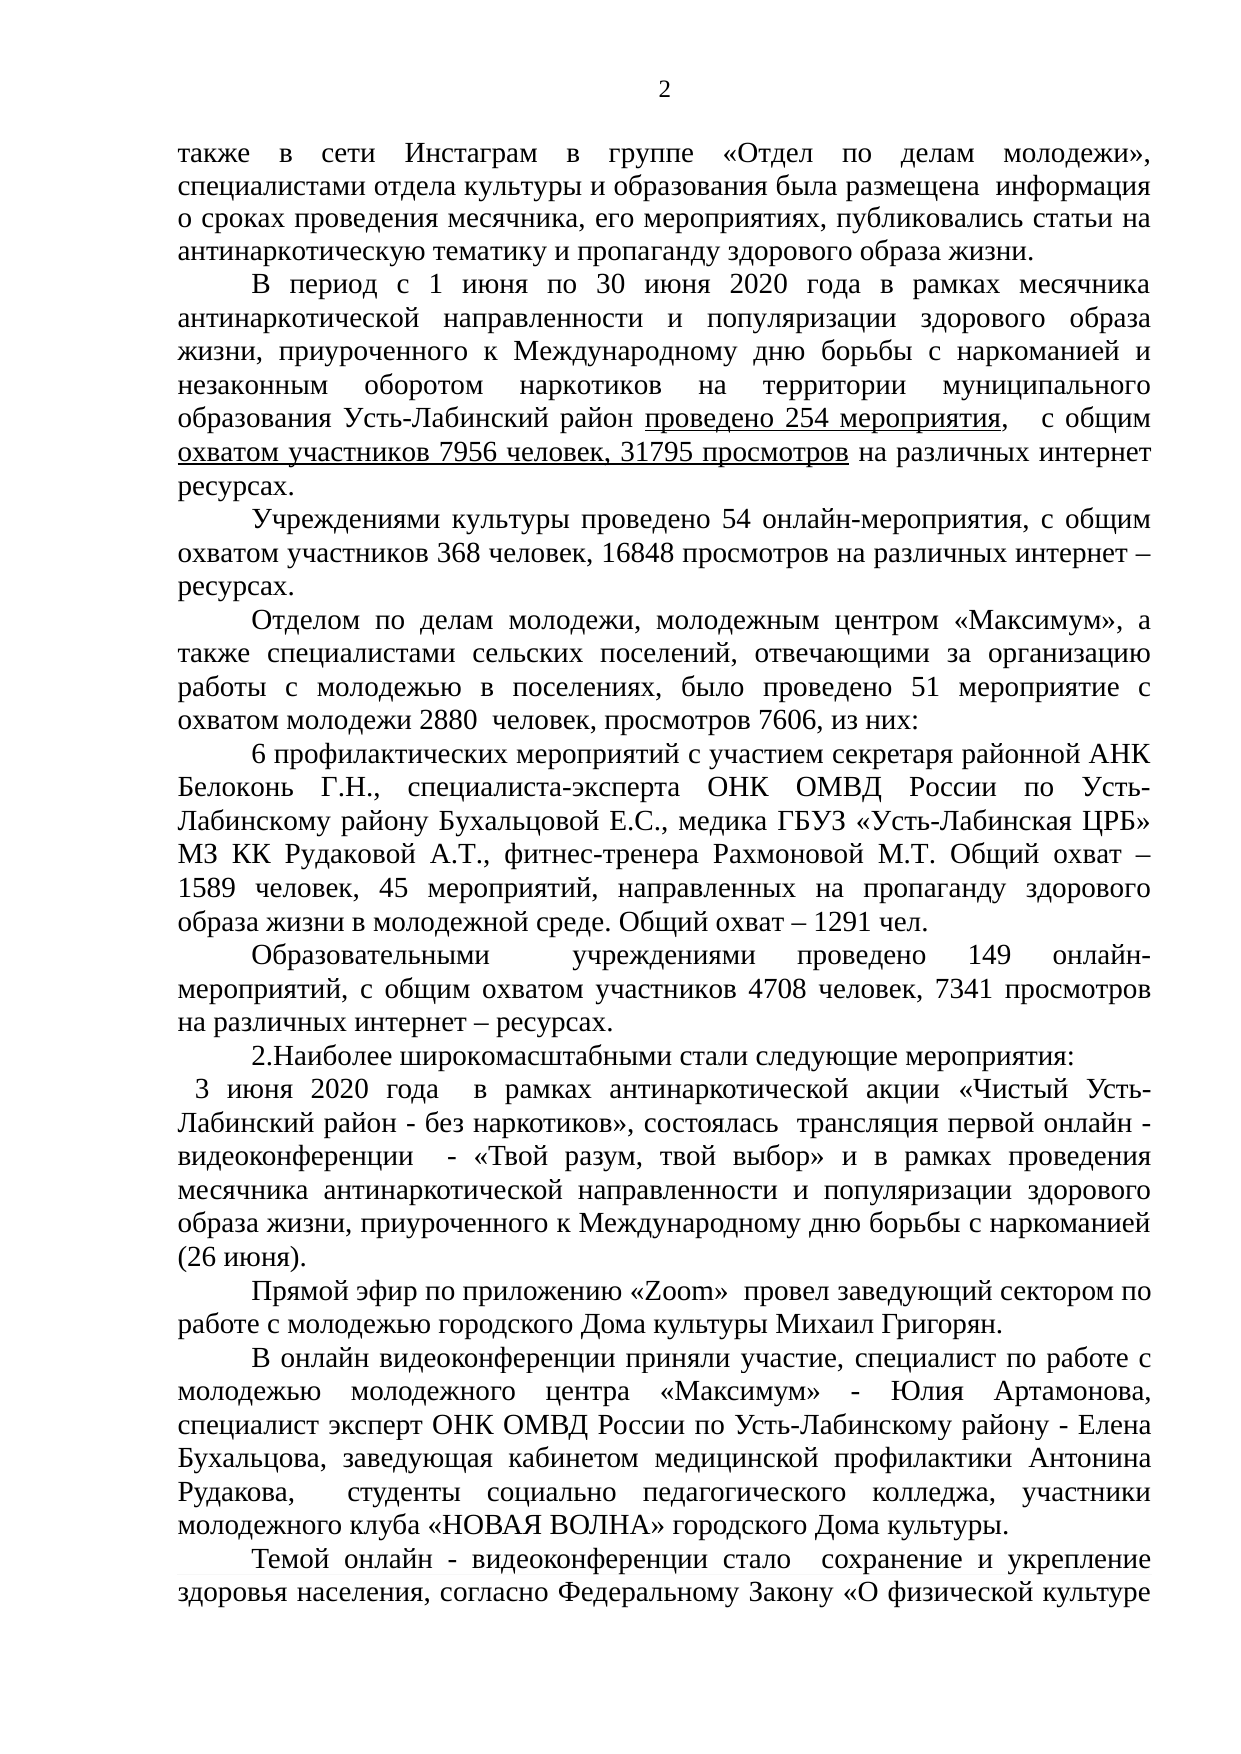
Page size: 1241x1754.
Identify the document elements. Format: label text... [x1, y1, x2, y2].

text Учреждениями культуры проведено 54 онлайн-мероприятия, с общим охватом участников 368 человек, 16848 просмотров на различных интернет – ресурсах. [177, 501, 1152, 602]
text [177, 136, 1152, 266]
text 2.Наиболее широкомасштабными стали следующие мероприятия: [177, 1038, 1152, 1071]
text Отделом по делам молодежи, молодежным центром «Максимум», а также специалистами сельских поселений, отвечающими за организацию работы с молодежью в поселениях, было проведено 51 мероприятие с охватом молодежи 2880 человек, просмотров 7606, из них: [177, 602, 1152, 736]
text В онлайн видеоконференции приняли участие, специалист по работе с молодежью молодежного центра «Максимум» - Юлия Артамонова, специалист эксперт ОНК ОМВД России по Усть-Лабинскому району - Елена Бухальцова, заведующая кабинетом медицинской профилактики Антонина Рудакова, студенты социально педагогического колледжа, участники молодежного клуба «НОВАЯ ВОЛНА» городского Дома культуры. [177, 1507, 1152, 1541]
text Прямой эфир по приложению «Zoom» провел заведующий сектором по работе с молодежью городского Дома культуры Михаил Григорян. [177, 1273, 1152, 1340]
text 3 июня 2020 года в рамках антинаркотической акции «Чистый Усть-Лабинский район - без наркотиков», состоялась трансляция первой онлайн - видеоконференции - «Твой разум, твой выбор» и в рамках проведения месячника антинаркотической направленности и популяризации здорового образа жизни, приуроченного к Международному дню борьбы с наркоманией (26 июня). [177, 1071, 1152, 1273]
text В период с 1 июня по 30 июня 2020 года в рамках месячника антинаркотической направленности и популяризации здорового образа жизни, приуроченного к Международному дню борьбы с наркоманией и незаконным оборотом наркотиков на территории муниципального образования Усть-Лабинский район проведено 254 мероприятия, с общим охватом участников 7956 человек, 31795 просмотров на различных интернет ресурсах. [177, 266, 1152, 501]
text 6 профилактических мероприятий с участием секретаря районной АНК Белоконь Г.Н., специалиста-эксперта ОНК ОМВД России по Усть-Лабинскому району Бухальцовой Е.С., медика ГБУЗ «Усть-Лабинская ЦРБ» МЗ КК Рудаковой А.Т., фитнес-тренера Рахмоновой М.Т. Общий охват – 1589 человек, 45 мероприятий, направленных на пропаганду здорового образа жизни в молодежной среде. Общий охват – 1291 чел. [177, 736, 1152, 937]
text Образовательными учреждениями проведено 149 онлайн-мероприятий, с общим охватом участников 4708 человек, 7341 просмотров на различных интернет – ресурсах. [177, 937, 1152, 1038]
